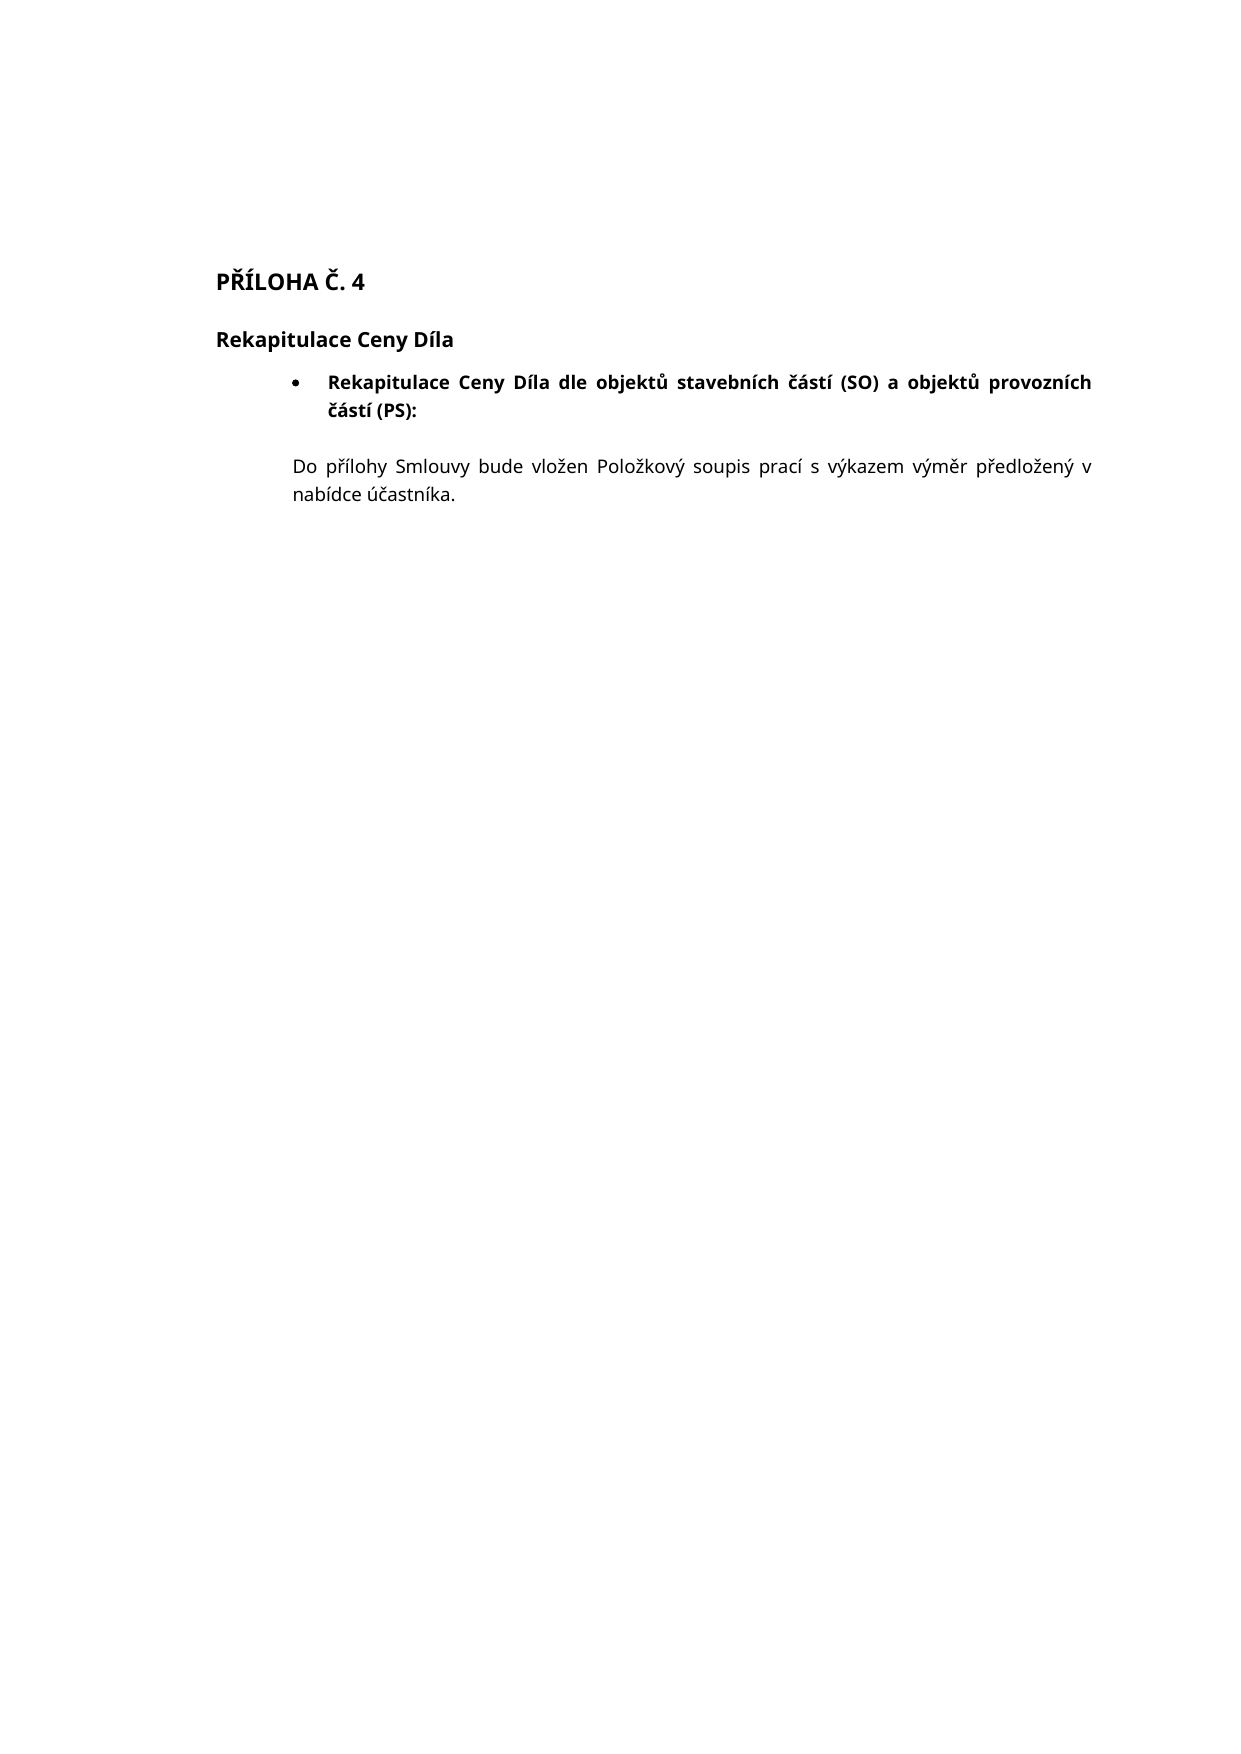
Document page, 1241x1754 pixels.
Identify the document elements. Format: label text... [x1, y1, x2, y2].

list Do přílohy Smlouvy bude vložen Položkový soupis prací s výkazem výměr předložený v nabídce účastníka. [292, 453, 1093, 507]
text Rekapitulace Ceny Díla [216, 326, 1093, 354]
text Příloha č. 4 [216, 266, 1093, 297]
text Rekapitulace Ceny Díla dle objektů stavebních částí (SO) a objektů provozních částí (PS): [292, 369, 1093, 423]
